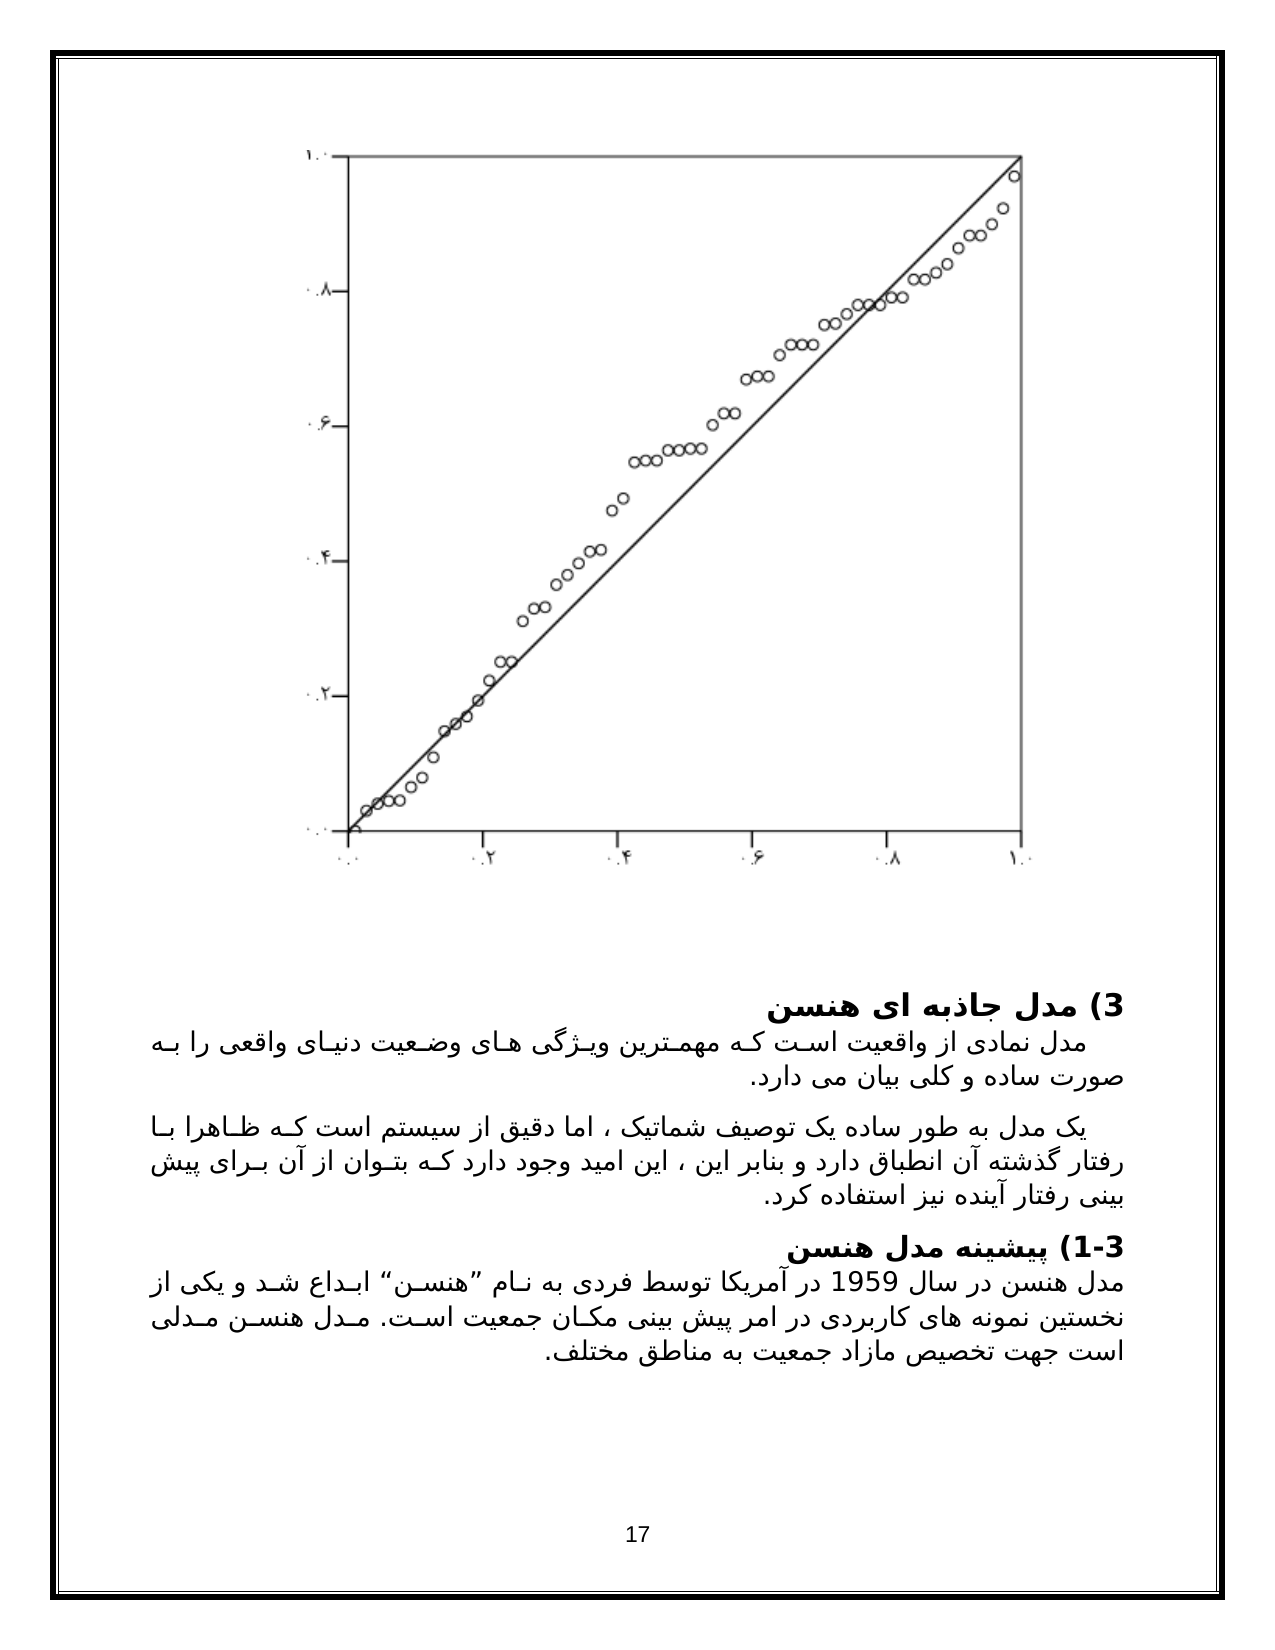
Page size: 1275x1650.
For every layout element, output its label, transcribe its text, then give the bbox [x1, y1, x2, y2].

text یک مدل به طور ساده یک توصیف شماتیک ، اما دقیق از سیستم است که ظاهرا با رفتار گذشته آن انطباق دارد و بنابر این ، این امید وجود دارد که بتوان از آن برای پیش بینی رفتار آینده نیز استفاده کرد. [150, 1111, 1125, 1211]
text مدل هنسن در سال 1959 در آمریکا توسط فردی به نام ”هنسن“ ابداع شد و یکی از نخستین نمونه های کاربردی در امر پیش بینی مکان جمعیت است. مدل هنسن مدلی است جهت تخصیص مازاد جمعیت به مناطق مختلف. [150, 1267, 1125, 1366]
text مدل نمادی از واقعیت است که مهمترین ویژگی های وضعیت دنیای واقعی را به صورت ساده و کلی بیان می دارد. [150, 1026, 1125, 1092]
subtitle 3) مدل جاذبه ای هنسن [150, 987, 1125, 1024]
subtitle 1-3) پیشینه مدل هنسن [150, 1230, 1125, 1264]
picture [150, 150, 1126, 932]
